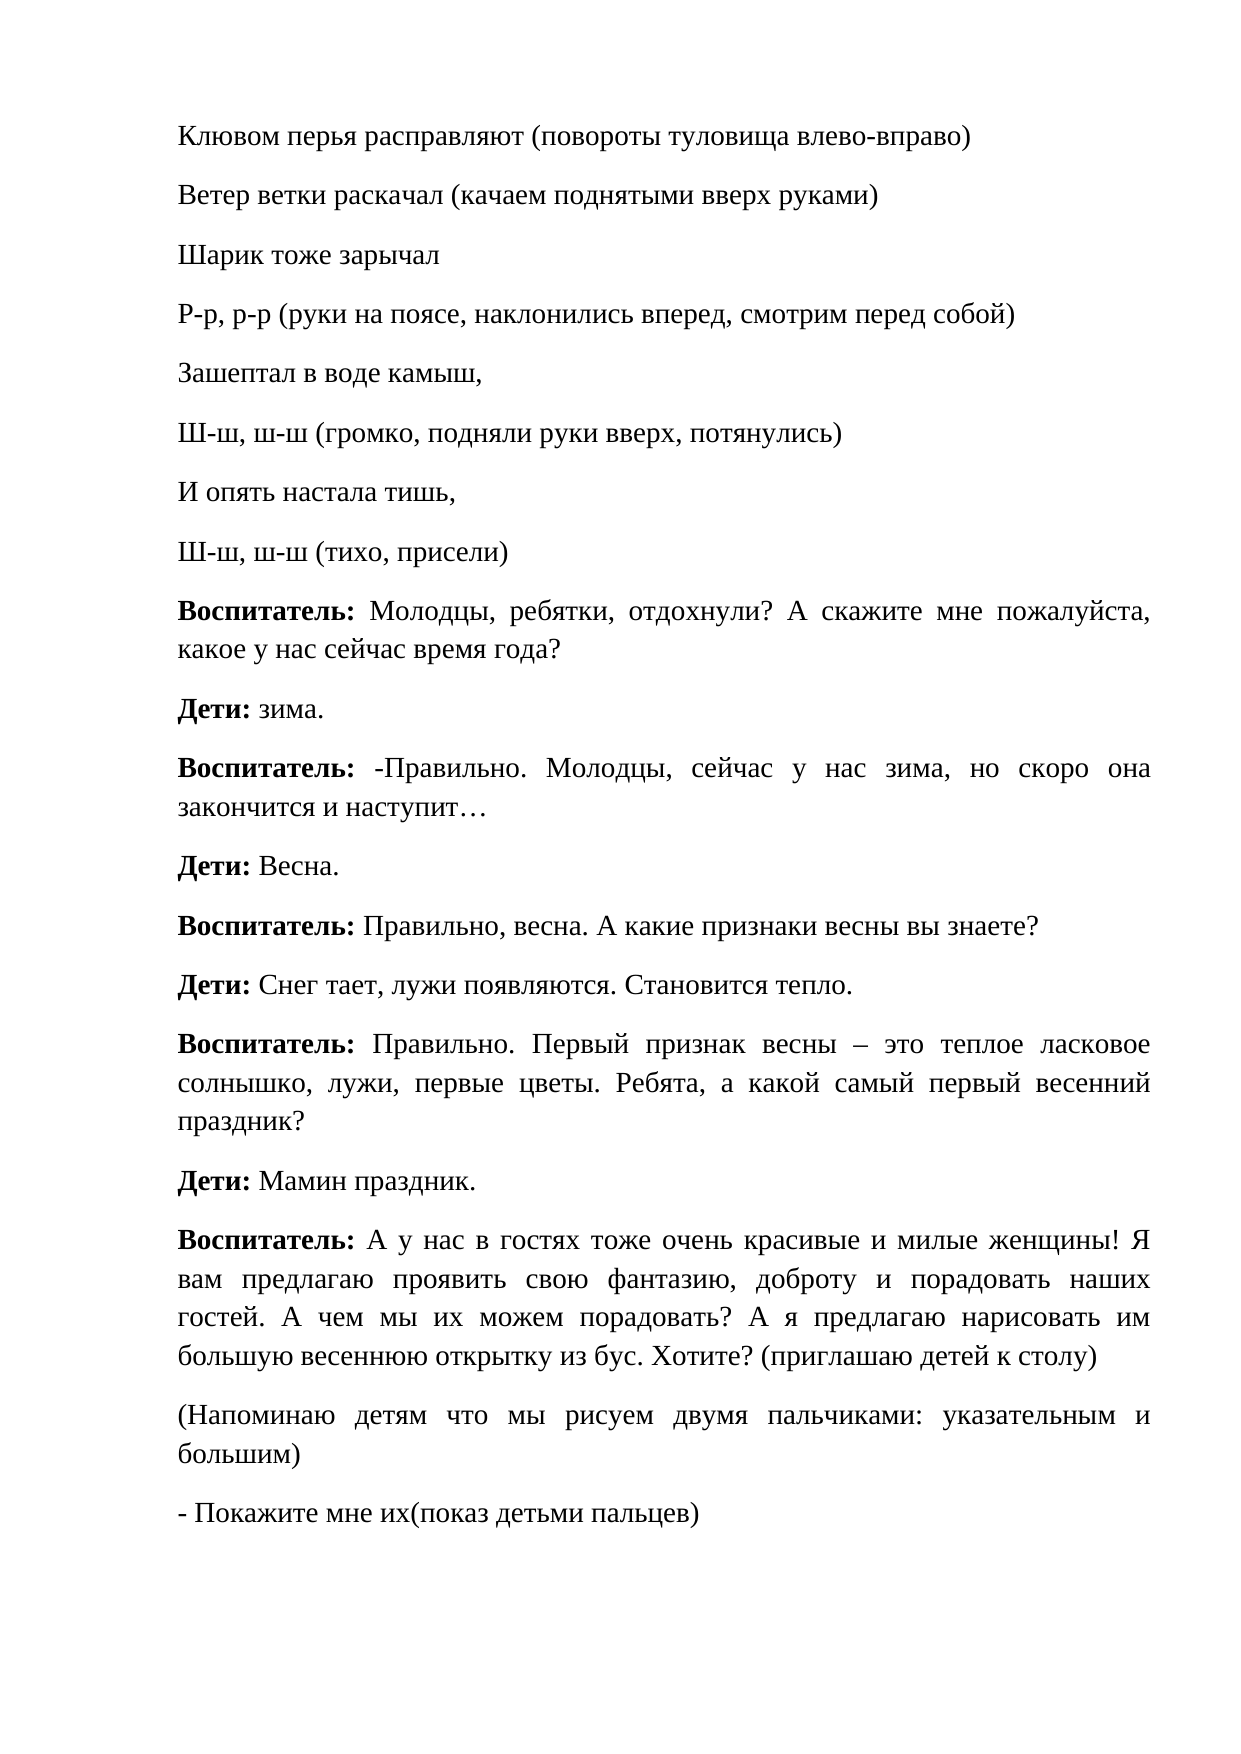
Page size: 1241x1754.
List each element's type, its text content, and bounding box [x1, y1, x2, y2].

text Дети: Весна. [177, 848, 1152, 882]
text Зашептал в воде камыш, [177, 356, 1152, 389]
text (Напоминаю детям что мы рисуем двумя пальчиками: указательным и большим) [177, 1397, 1152, 1469]
text Р-р, р-р (руки на поясе, наклонились вперед, смотрим перед собой) [177, 296, 1152, 330]
text Воспитатель: А у нас в гостях тоже очень красивые и милые женщины! Я вам предлагаю проявить свою фантазию, доброту и порадовать наших гостей. А чем мы их можем порадовать? А я предлагаю нарисовать им большую весеннюю открытку из бус. Хотите? (приглашаю детей к столу) [177, 1222, 1152, 1371]
text Воспитатель: Правильно. Первый признак весны – это теплое ласковое солнышко, лужи, первые цветы. Ребята, а какой самый первый весенний праздник? [177, 1026, 1152, 1137]
text И опять настала тишь, [177, 474, 1152, 508]
text - Покажите мне их(показ детьми пальцев) [177, 1495, 1152, 1529]
text Ш-ш, ш-ш (громко, подняли руки вверх, потянулись) [177, 415, 1152, 448]
text Воспитатель: -Правильно. Молодцы, сейчас у нас зима, но скоро она закончится и наступит… [177, 750, 1152, 822]
text Шарик тоже зарычал [177, 237, 1152, 270]
text Клювом перья расправляют (повороты туловища влево-вправо) [177, 118, 1152, 152]
text Дети: Снег тает, лужи появляются. Становится тепло. [177, 967, 1152, 1001]
text Ветер ветки раскачал (качаем поднятыми вверх руками) [177, 177, 1152, 211]
text Дети: Мамин праздник. [177, 1163, 1152, 1196]
text Воспитатель: Молодцы, ребятки, отдохнули? А скажите мне пожалуйста, какое у нас сейчас время года? [177, 593, 1152, 665]
text Дети: зима. [177, 691, 1152, 724]
text Ш-ш, ш-ш (тихо, присели) [177, 534, 1152, 567]
text Воспитатель: Правильно, весна. А какие признаки весны вы знаете? [177, 908, 1152, 941]
